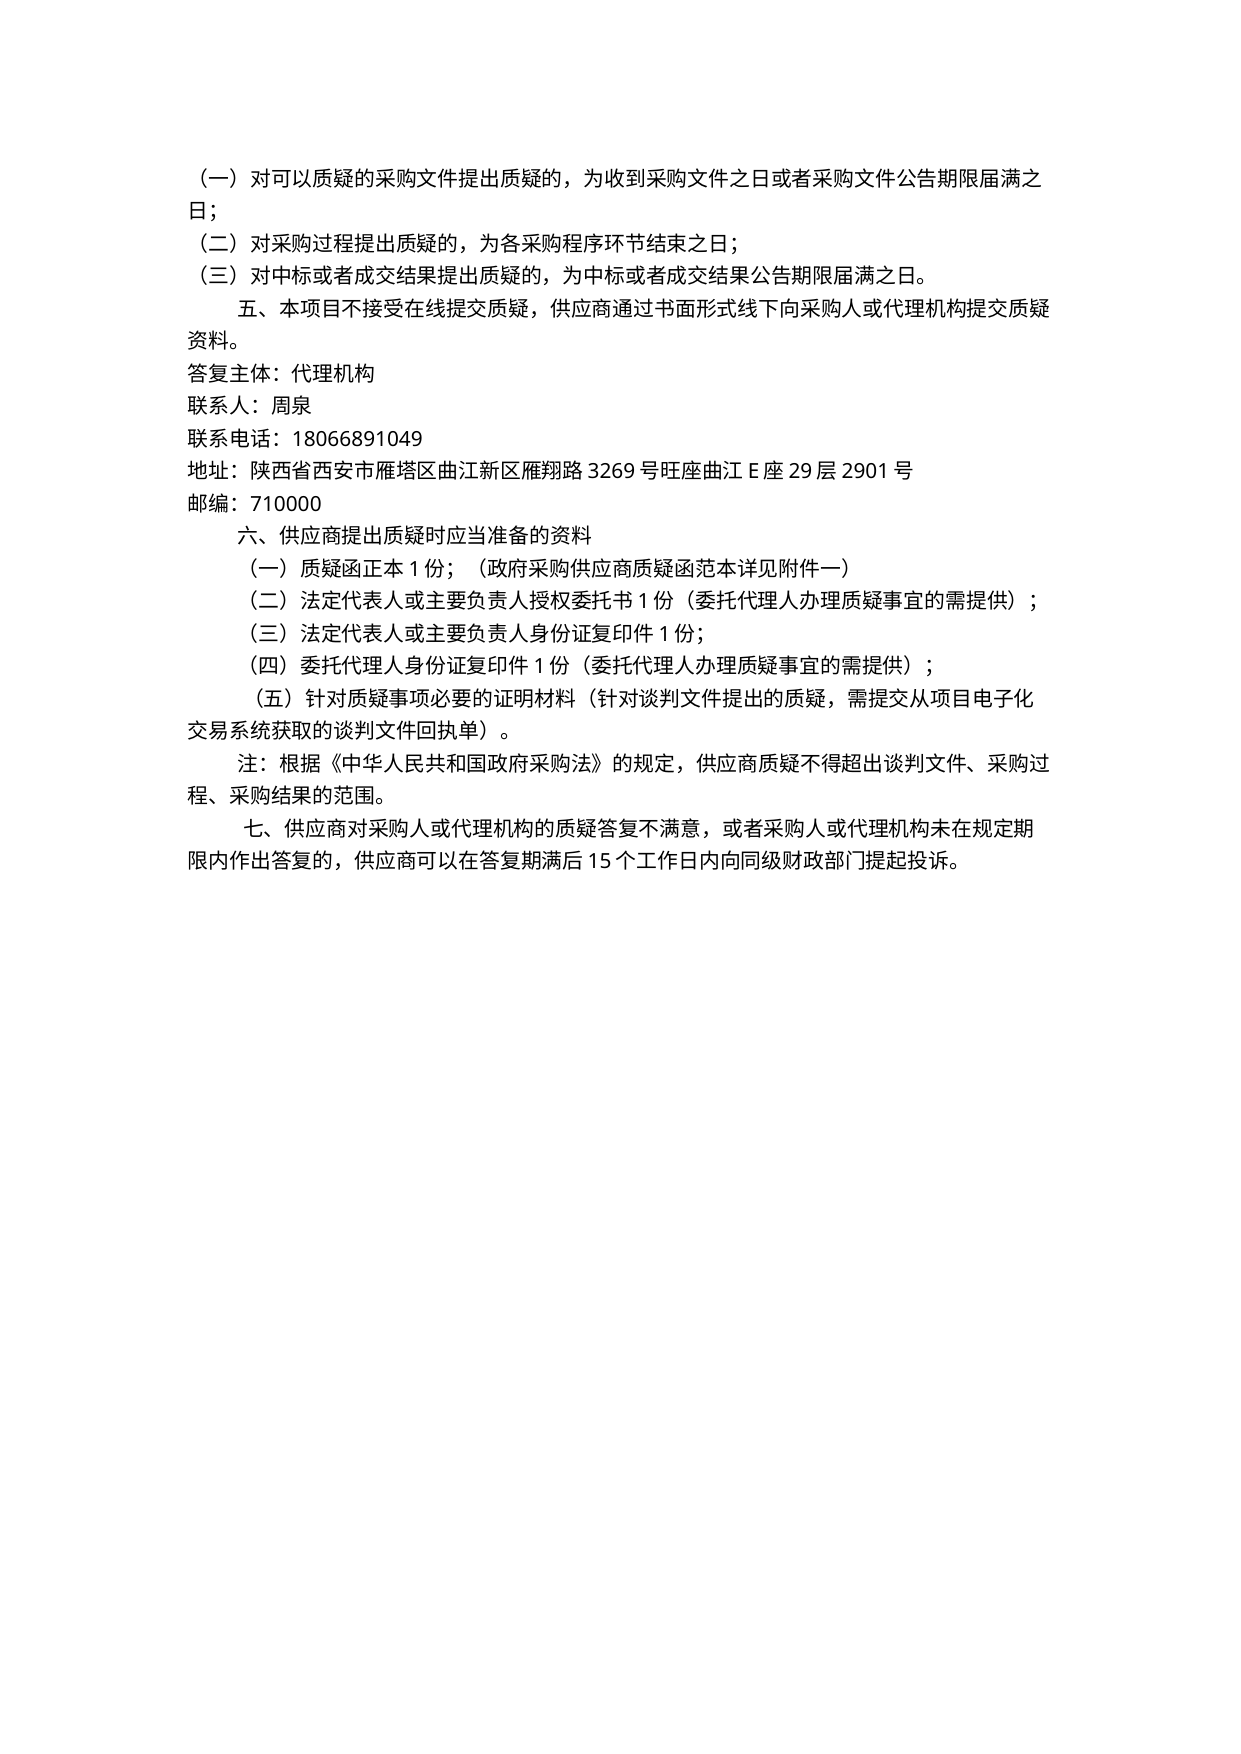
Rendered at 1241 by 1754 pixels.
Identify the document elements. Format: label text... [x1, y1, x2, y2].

text 联系电话：18066891049 [187, 422, 1053, 454]
text （五）针对质疑事项必要的证明材料（针对谈判文件提出的质疑，需提交从项目电子化交易系统获取的谈判文件回执单）。 [187, 682, 1053, 747]
text （二）法定代表人或主要负责人授权委托书1份（委托代理人办理质疑事宜的需提供）； [187, 584, 1053, 617]
text 联系人：周泉 [187, 389, 1053, 422]
text （一）质疑函正本1份；（政府采购供应商质疑函范本详见附件一） [187, 552, 1053, 584]
text 答复主体：代理机构 [187, 357, 1053, 389]
text 五、本项目不接受在线提交质疑，供应商通过书面形式线下向采购人或代理机构提交质疑资料。 [187, 292, 1053, 357]
text （三）对中标或者成交结果提出质疑的，为中标或者成交结果公告期限届满之日。 [187, 259, 1053, 292]
text 六、供应商提出质疑时应当准备的资料 [187, 519, 1053, 552]
text 邮编：710000 [187, 487, 1053, 519]
text 七、供应商对采购人或代理机构的质疑答复不满意，或者采购人或代理机构未在规定期限内作出答复的，供应商可以在答复期满后15个工作日内向同级财政部门提起投诉。 [187, 812, 1053, 877]
text （一）对可以质疑的采购文件提出质疑的，为收到采购文件之日或者采购文件公告期限届满之日； [187, 162, 1053, 227]
text （四）委托代理人身份证复印件1份（委托代理人办理质疑事宜的需提供）； [187, 649, 1053, 682]
text 注：根据《中华人民共和国政府采购法》的规定，供应商质疑不得超出谈判文件、采购过程、采购结果的范围。 [187, 747, 1053, 812]
text （二）对采购过程提出质疑的，为各采购程序环节结束之日； [187, 227, 1053, 259]
text （三）法定代表人或主要负责人身份证复印件1份； [187, 617, 1053, 649]
text 地址：陕西省西安市雁塔区曲江新区雁翔路3269号旺座曲江E座29层2901号 [187, 454, 1053, 487]
